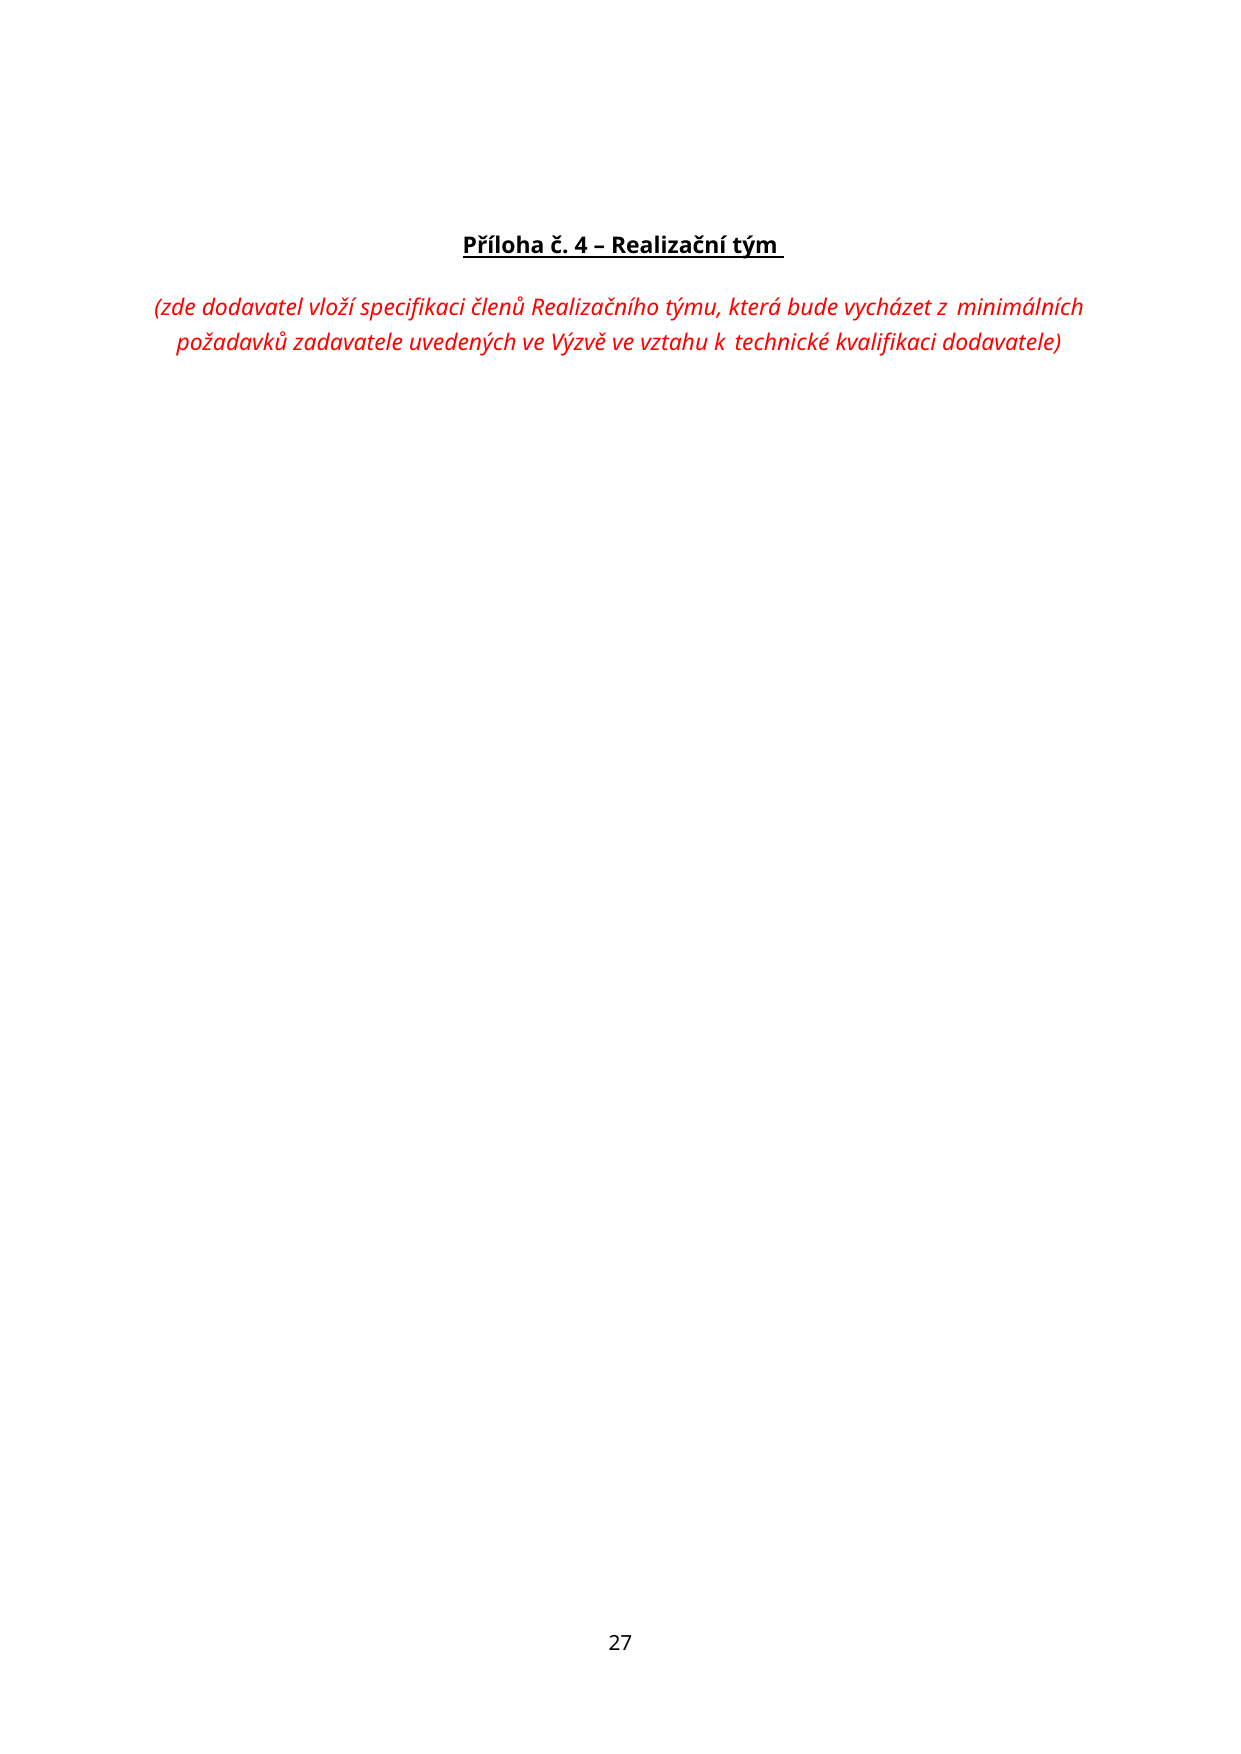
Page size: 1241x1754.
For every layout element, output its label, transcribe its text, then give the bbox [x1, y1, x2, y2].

text Příloha č. 4 – Realizační tým [148, 229, 1093, 261]
text (zde dodavatel vloží specifikaci členů Realizačního týmu, která bude vycházet z minimálních požadavků zadavatele uvedených ve Výzvě ve vztahu k technické kvalifikaci dodavatele) [148, 290, 1093, 358]
